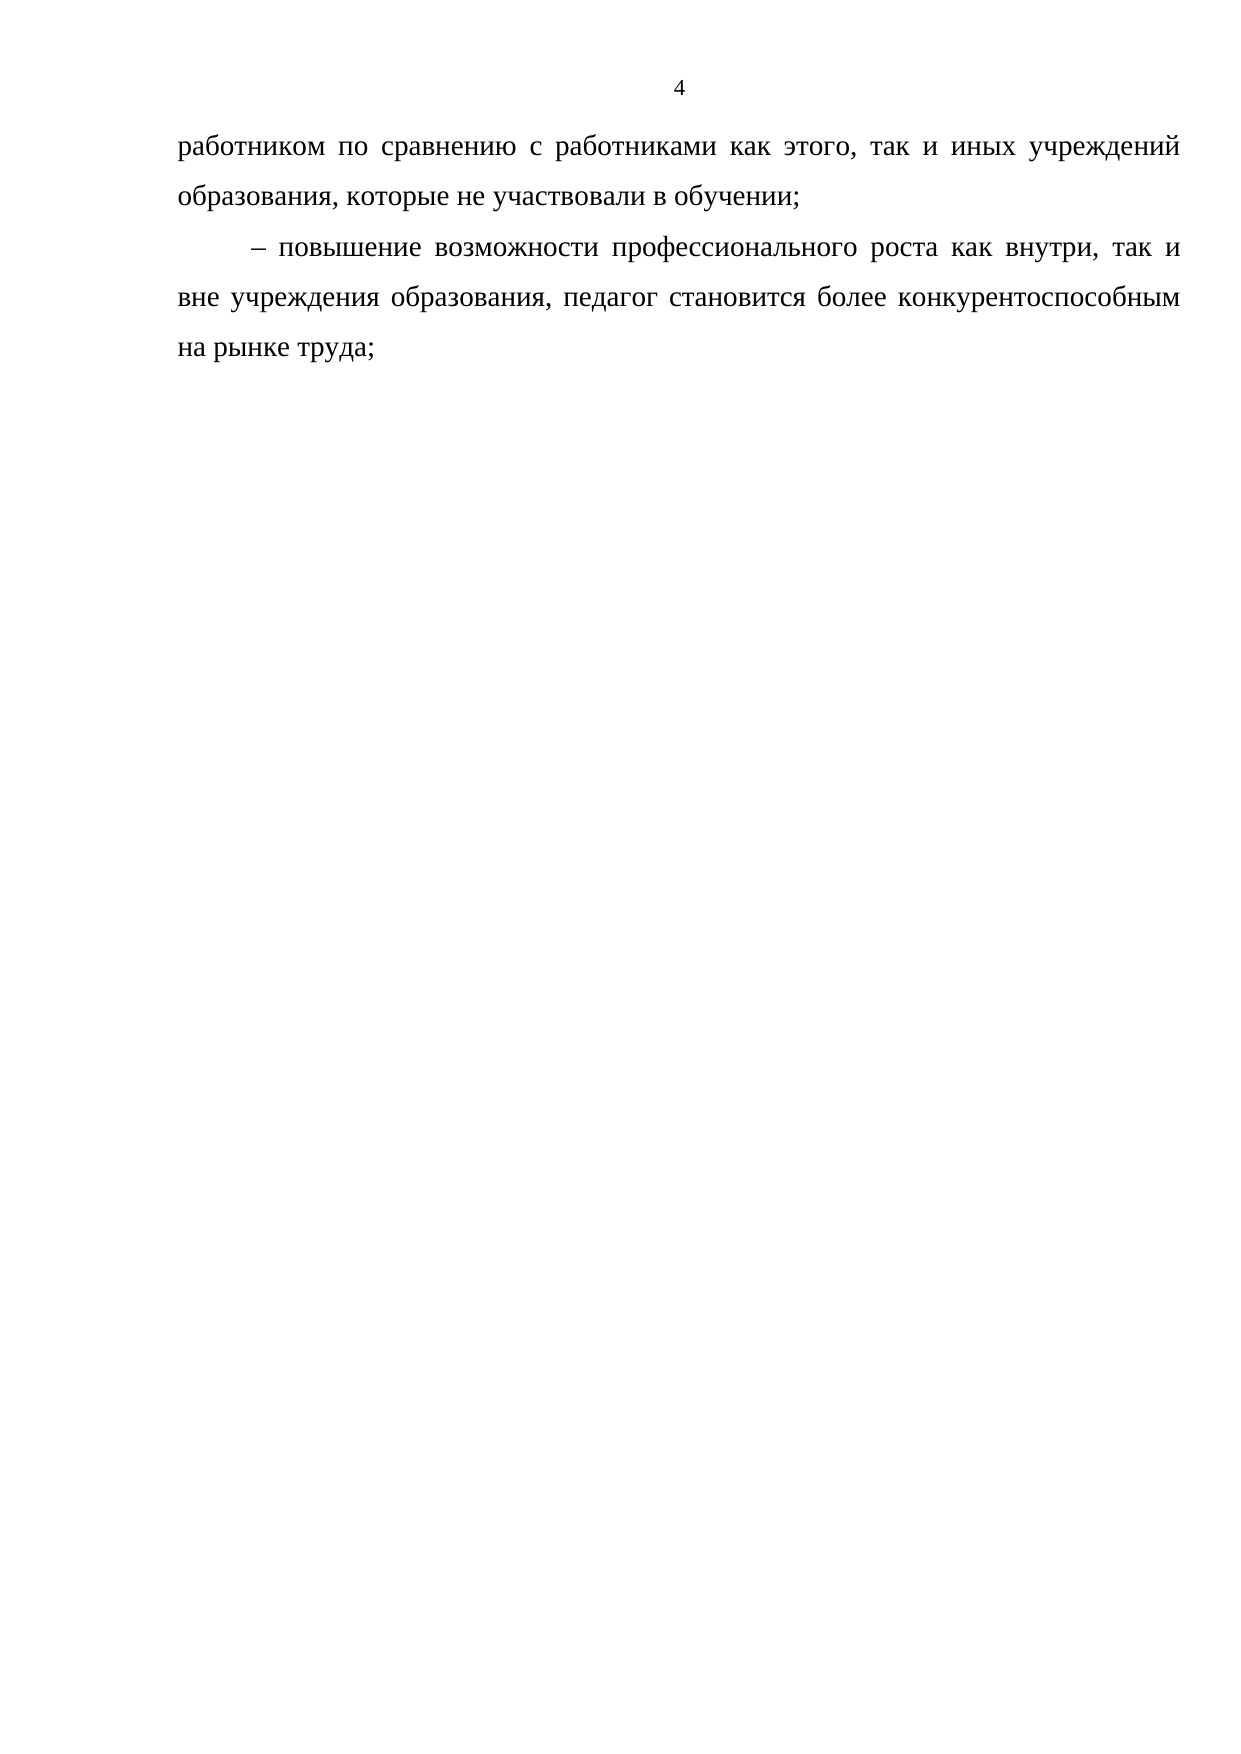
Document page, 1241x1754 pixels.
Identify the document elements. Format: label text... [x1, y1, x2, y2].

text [177, 128, 1181, 212]
text – повышение возможности профессионального роста как внутри, так и вне учреждения образования, педагог становится более конкурентоспособным на рынке труда; [177, 229, 1181, 363]
